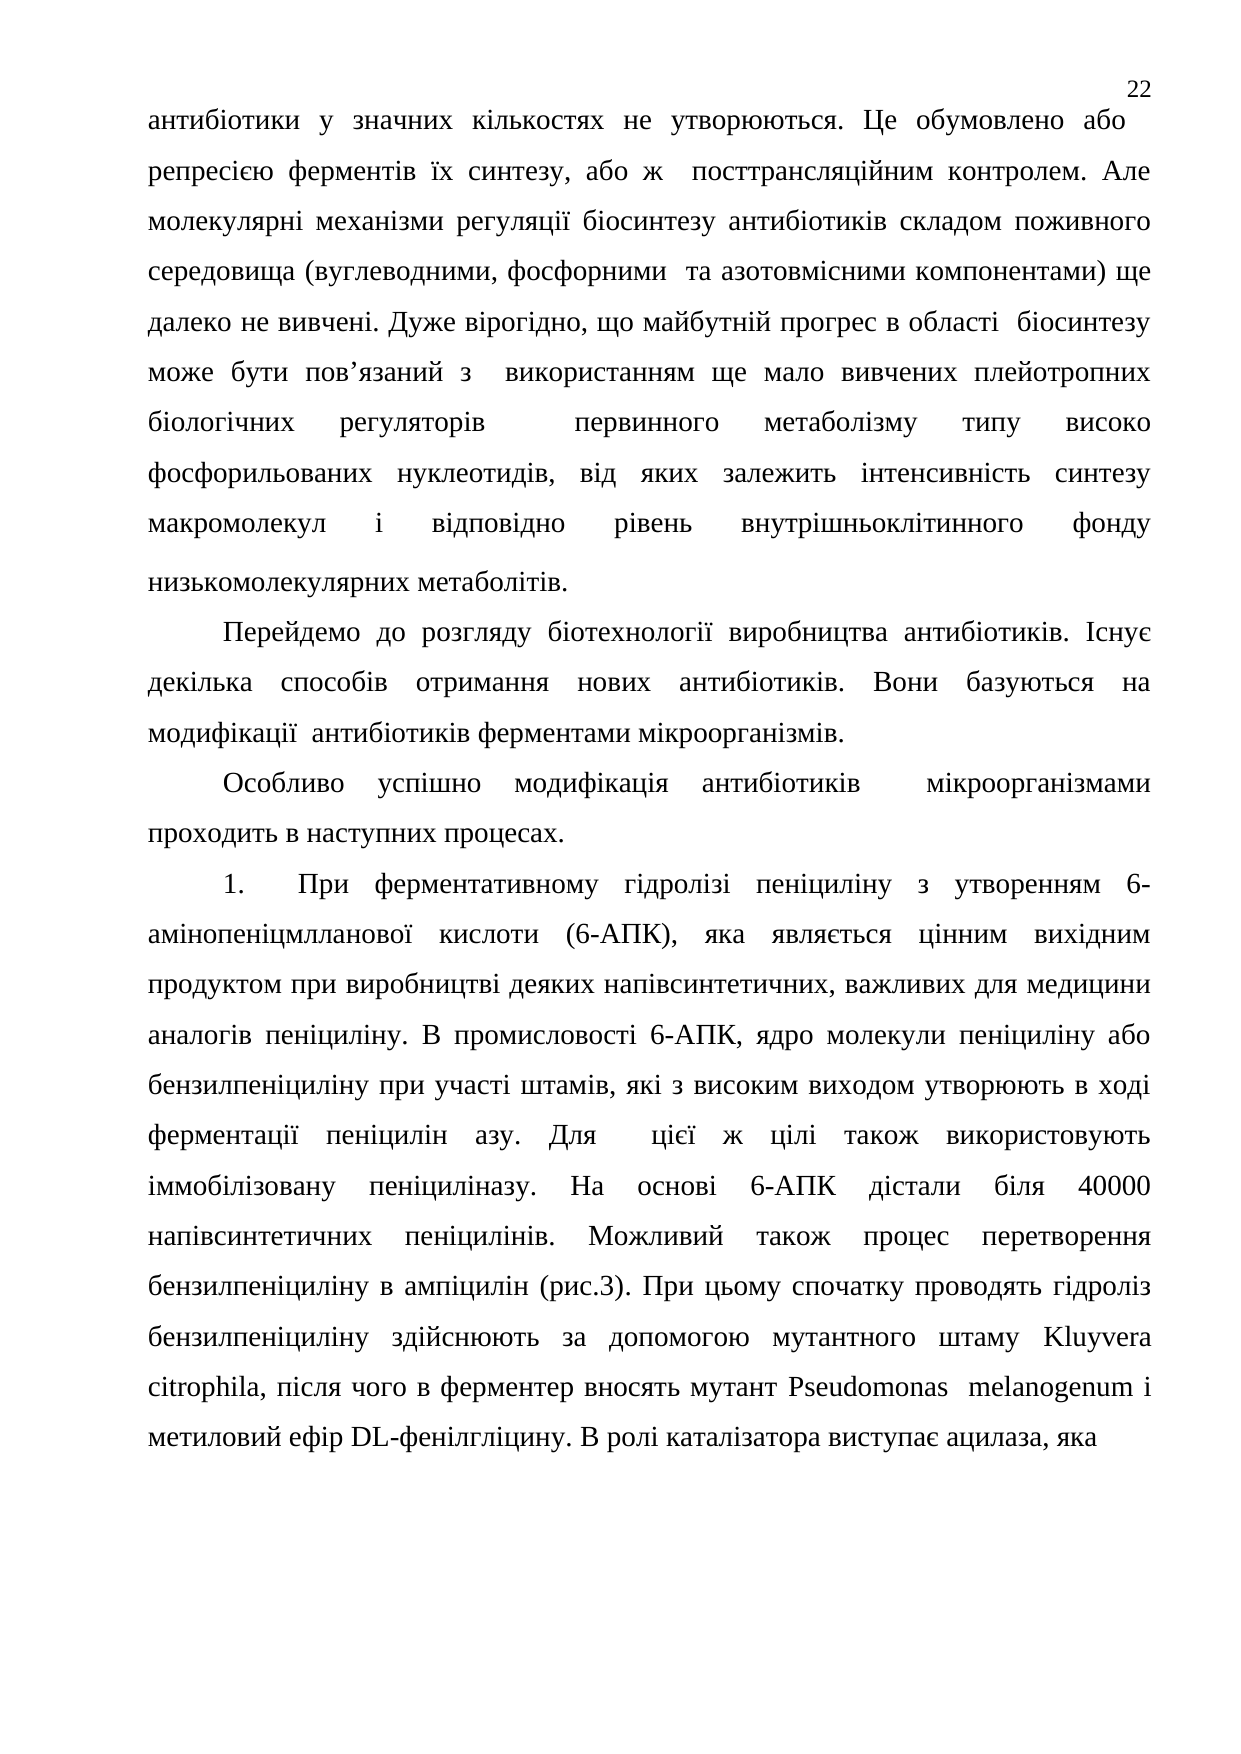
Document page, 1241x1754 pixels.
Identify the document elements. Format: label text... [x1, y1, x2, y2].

text Особливо успішно модифікація антибіотиків мікроорганізмами проходить в наступних процесах. [148, 765, 1152, 849]
list При ферментативному гідролізі пеніциліну з утворенням 6-амінопеніцмлланової кислоти (6-АПК), яка являється цінним вихідним продуктом при виробництві деяких напівсинтетичних, важливих для медицини аналогів пеніциліну. В промисловості 6-АПК, ядро молекули пеніциліну або бензилпеніциліну при участі штамів, які з високим виходом утворюють в ході ферментації пеніцилін азу. Для цієї ж цілі також використовують іммобілізовану пеніциліназу. На основі 6-АПК дістали біля 40000 напівсинтетичних пеніцилінів. Можливий також процес перетворення бензилпеніциліну в ампіцилін (рис.3). При цьому спочатку проводять гідроліз бензилпеніциліну здійснюють за допомогою мутантного штаму Kluyvera citrophila, після чого в ферментер вносять мутант Pseudomonas melanogenum і метиловий ефір DL-фенілгліцину. В ролі каталізатора виступає ацилаза, яка [148, 866, 1152, 1453]
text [148, 102, 1152, 597]
text Перейдемо до розгляду біотехнології виробництва антибіотиків. Існує декілька способів отримання нових антибіотиків. Вони базуються на модифікації антибіотиків ферментами мікроорганізмів. [148, 614, 1152, 748]
